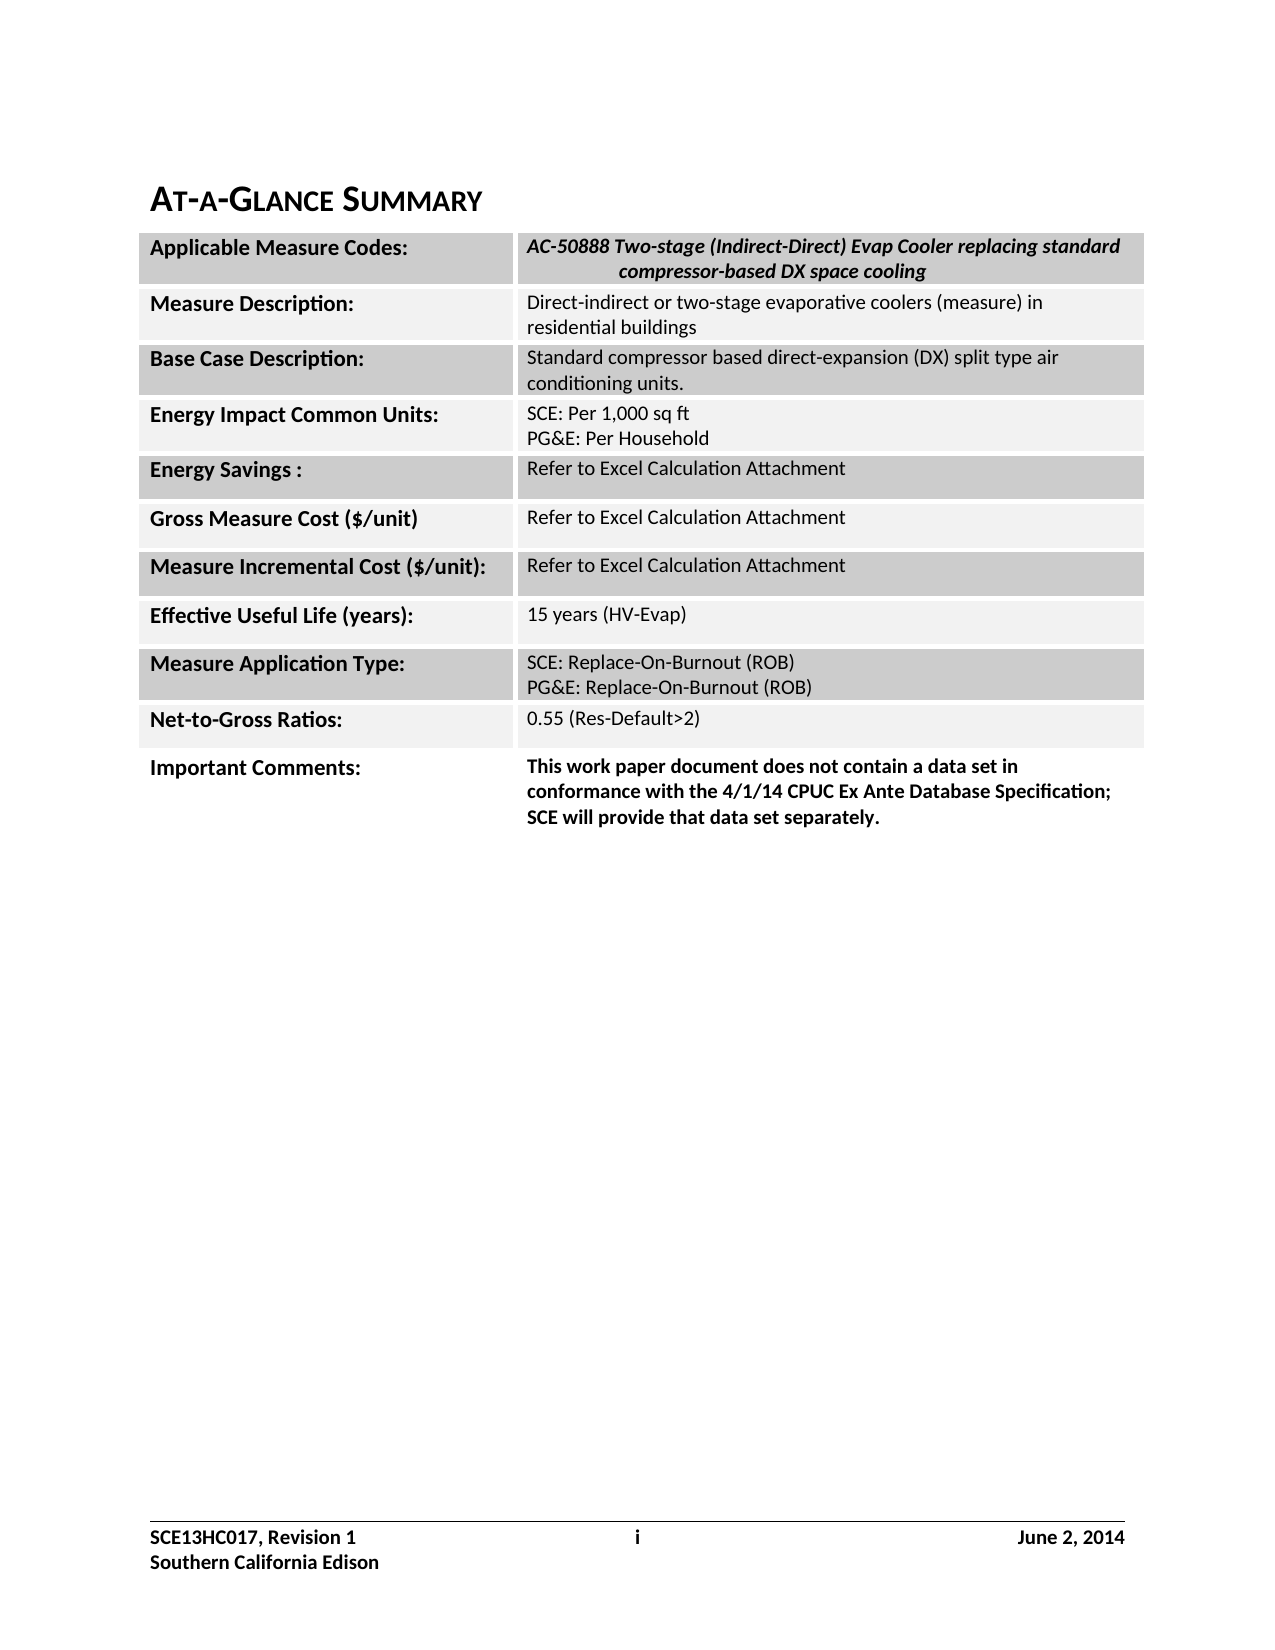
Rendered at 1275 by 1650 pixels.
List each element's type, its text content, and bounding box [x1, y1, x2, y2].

subtitle At-a-Glance Summary [150, 175, 1125, 221]
table_cell Important Comments: [139, 753, 513, 829]
table_cell This work paper document does not contain a data set in conformance with the 4/1/14 CPUC Ex Ante Database Specification; SCE will provide that data set separately. [518, 753, 1144, 829]
table_cell Base Case Description: [139, 345, 513, 395]
table_header AC-50888 Two-stage (Indirect-Direct) Evap Cooler replacing standard compressor-based DX space cooling [518, 233, 1144, 284]
table_cell Effective Useful Life (years): [139, 601, 513, 644]
table_cell Refer to Excel Calculation Attachment [518, 456, 1144, 499]
table_cell Gross Measure Cost ($/unit) [139, 504, 513, 548]
table_cell Measure Description: [139, 289, 513, 340]
table_cell Direct-indirect or two-stage evaporative coolers (measure) in residential buildings [518, 289, 1144, 340]
table_cell 15 years (HV-Evap) [518, 601, 1144, 644]
table_cell Energy Savings : [139, 456, 513, 499]
table_cell SCE: Per 1,000 sq ft PG&E: Per Household [518, 400, 1144, 451]
table_cell SCE: Replace-On-Burnout (ROB) PG&E: Replace-On-Burnout (ROB) [518, 649, 1144, 700]
table_cell Standard compressor based direct-expansion (DX) split type air conditioning units. [518, 345, 1144, 395]
table_cell Refer to Excel Calculation Attachment [518, 552, 1144, 596]
table_cell Refer to Excel Calculation Attachment [518, 504, 1144, 548]
table_cell Measure Incremental Cost ($/unit): [139, 552, 513, 596]
table_header Applicable Measure Codes: [139, 233, 513, 284]
table_cell Net-to-Gross Ratios: [139, 705, 513, 748]
table_cell Measure Application Type: [139, 649, 513, 700]
table_cell Energy Impact Common Units: [139, 400, 513, 451]
table_cell 0.55 (Res-Default>2) [518, 705, 1144, 748]
